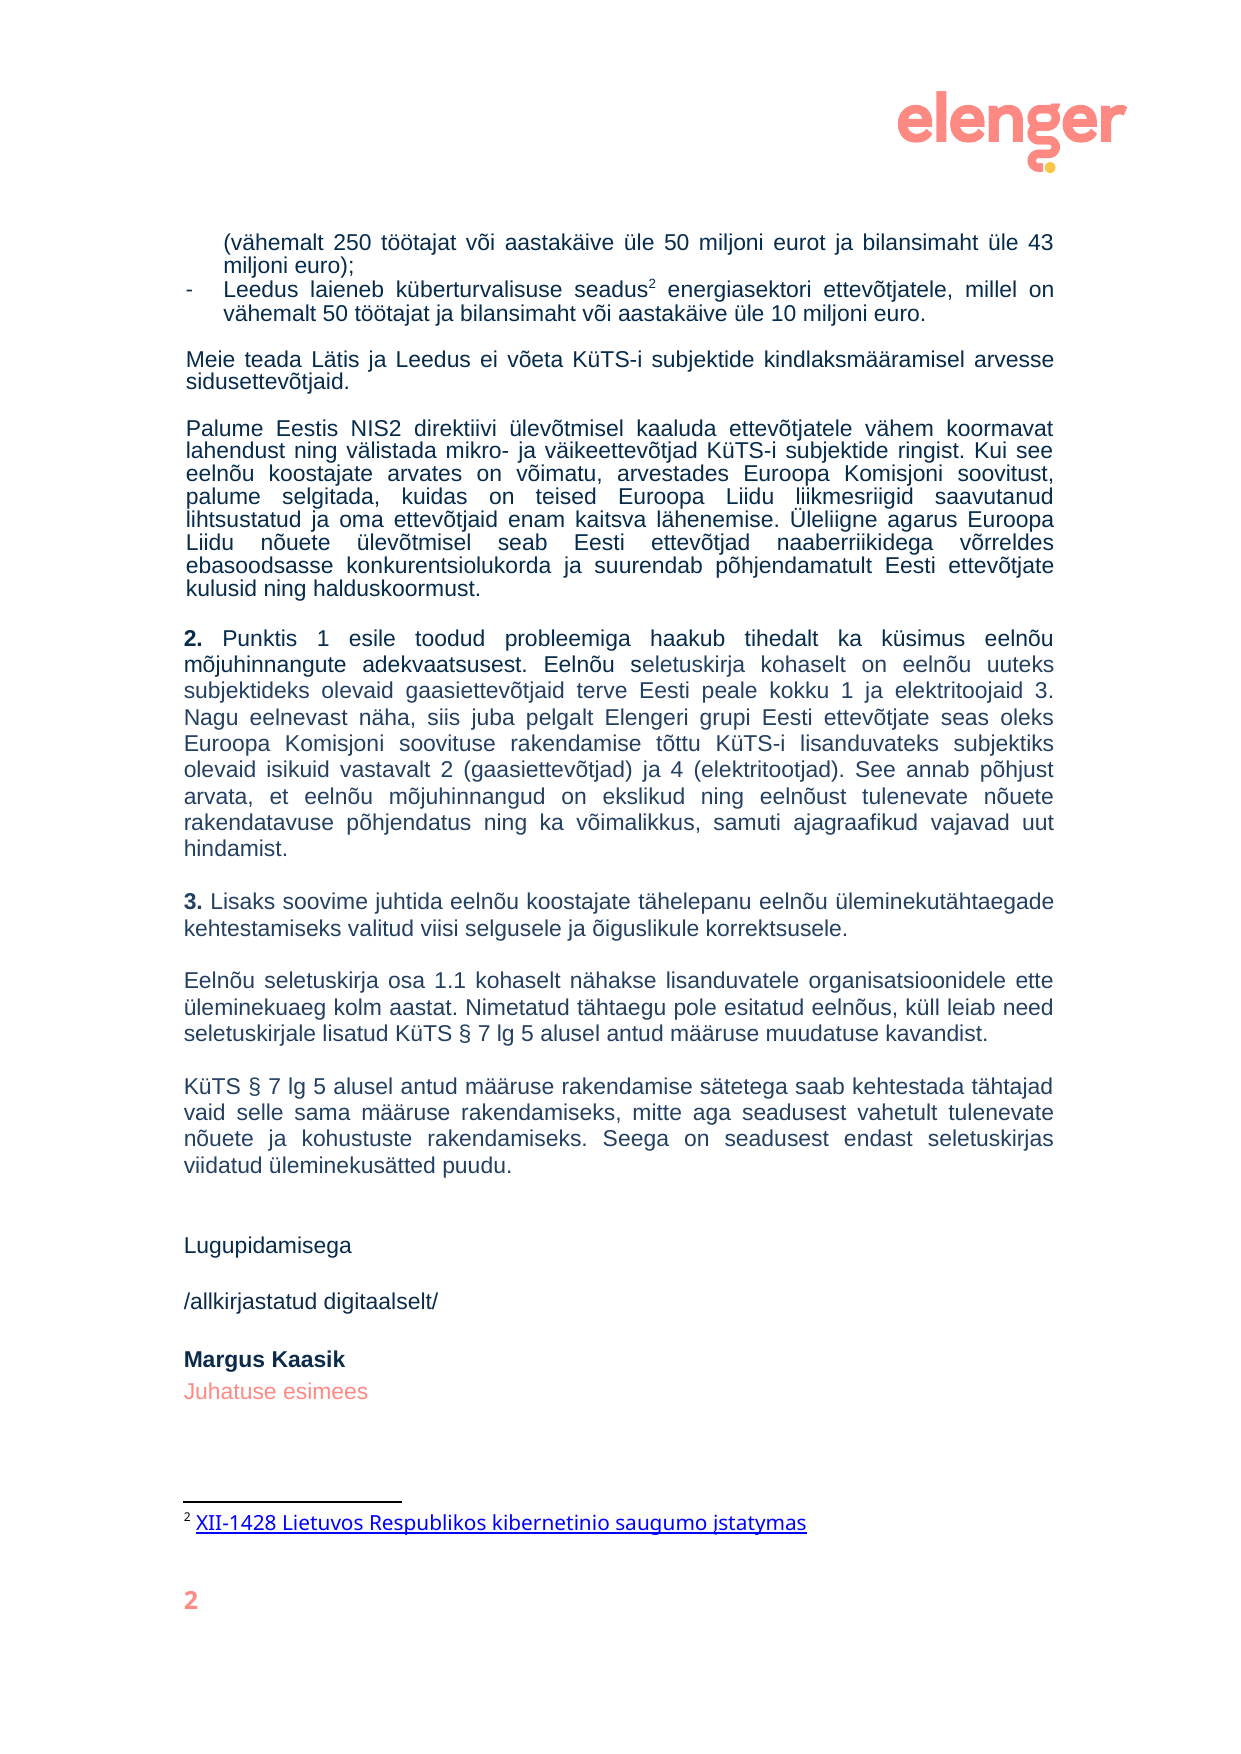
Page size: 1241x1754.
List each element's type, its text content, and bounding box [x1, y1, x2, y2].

text Juhatuse esimees [183, 1374, 1054, 1406]
text Eelnõu seletuskirja osa 1.1 kohaselt nähakse lisanduvatele organisatsioonidele ette üleminekuaeg kolm aastat. Nimetatud tähtaegu pole esitatud eelnõus, küll leiab need seletuskirjale lisatud KüTS § 7 lg 5 alusel antud määruse muudatuse kavandist. [183, 967, 1054, 1046]
picture [892, 85, 1133, 179]
text /allkirjastatud digitaalselt/ [183, 1284, 1054, 1316]
text Meie teada Lätis ja Leedus ei võeta KüTS-i subjektide kindlaksmääramisel arvesse sidusettevõtjaid. [186, 349, 1054, 395]
text Palume Eestis NIS2 direktiivi ülevõtmisel kaaluda ettevõtjatele vähem koormavat lahendust ning välistada mikro- ja väikeettevõtjad KüTS-i subjektide ringist. Kui see eelnõu koostajate arvates on võimatu, arvestades Euroopa Komisjoni soovitust, palume selgitada, kuidas on teised Euroopa Liidu liikmesriigid saavutanud lihtsustatud ja oma ettevõtjaid enam kaitsva lähenemise. Üleliigne agarus Euroopa Liidu nõuete ülevõtmisel seab Eesti ettevõtjad naaberriikidega võrreldes ebasoodsasse konkurentsiolukorda ja suurendab põhjendamatult Eesti ettevõtjate kulusid ning halduskoormust. [186, 418, 1054, 602]
text KüTS § 7 lg 5 alusel antud määruse rakendamise sätetega saab kehtestada tähtajad vaid selle sama määruse rakendamiseks, mitte aga seadusest vahetult tulenevate nõuete ja kohustuste rakendamiseks. Seega on seadusest endast seletuskirjas viidatud üleminekusätted puudu. [183, 1073, 1054, 1178]
text Margus Kaasik [183, 1342, 1054, 1374]
text 3. Lisaks soovime juhtida eelnõu koostajate tähelepanu eelnõu üleminekutähtaegade kehtestamiseks valitud viisi selgusele ja õiguslikule korrektsusele. [183, 888, 1054, 941]
text Lugupidamisega [183, 1232, 1054, 1258]
text 2. Punktis 1 esile toodud probleemiga haakub tihedalt ka küsimus eelnõu mõjuhinnangute adekvaatsusest. Eelnõu seletuskirja kohaselt on eelnõu uuteks subjektideks olevaid gaasiettevõtjaid terve Eesti peale kokku 1 ja elektritoojaid 3. Nagu eelnevast näha, siis juba pelgalt Elengeri grupi Eesti ettevõtjate seas oleks Euroopa Komisjoni soovituse rakendamise tõttu KüTS-i lisanduvateks subjektiks olevaid isikuid vastavalt 2 (gaasiettevõtjad) ja 4 (elektritootjad). See annab põhjust arvata, et eelnõu mõjuhinnangud on ekslikud ning eelnõust tulenevate nõuete rakendatavuse põhjendatus ning ka võimalikkus, samuti ajagraafikud vajavad uut hindamist. [183, 624, 1054, 862]
list Leedus laieneb küberturvalisuse seadus energiasektori ettevõtjatele, millel on vähemalt 50 töötajat ja bilansimaht või aastakäive üle 10 miljoni euro. [186, 278, 1054, 326]
